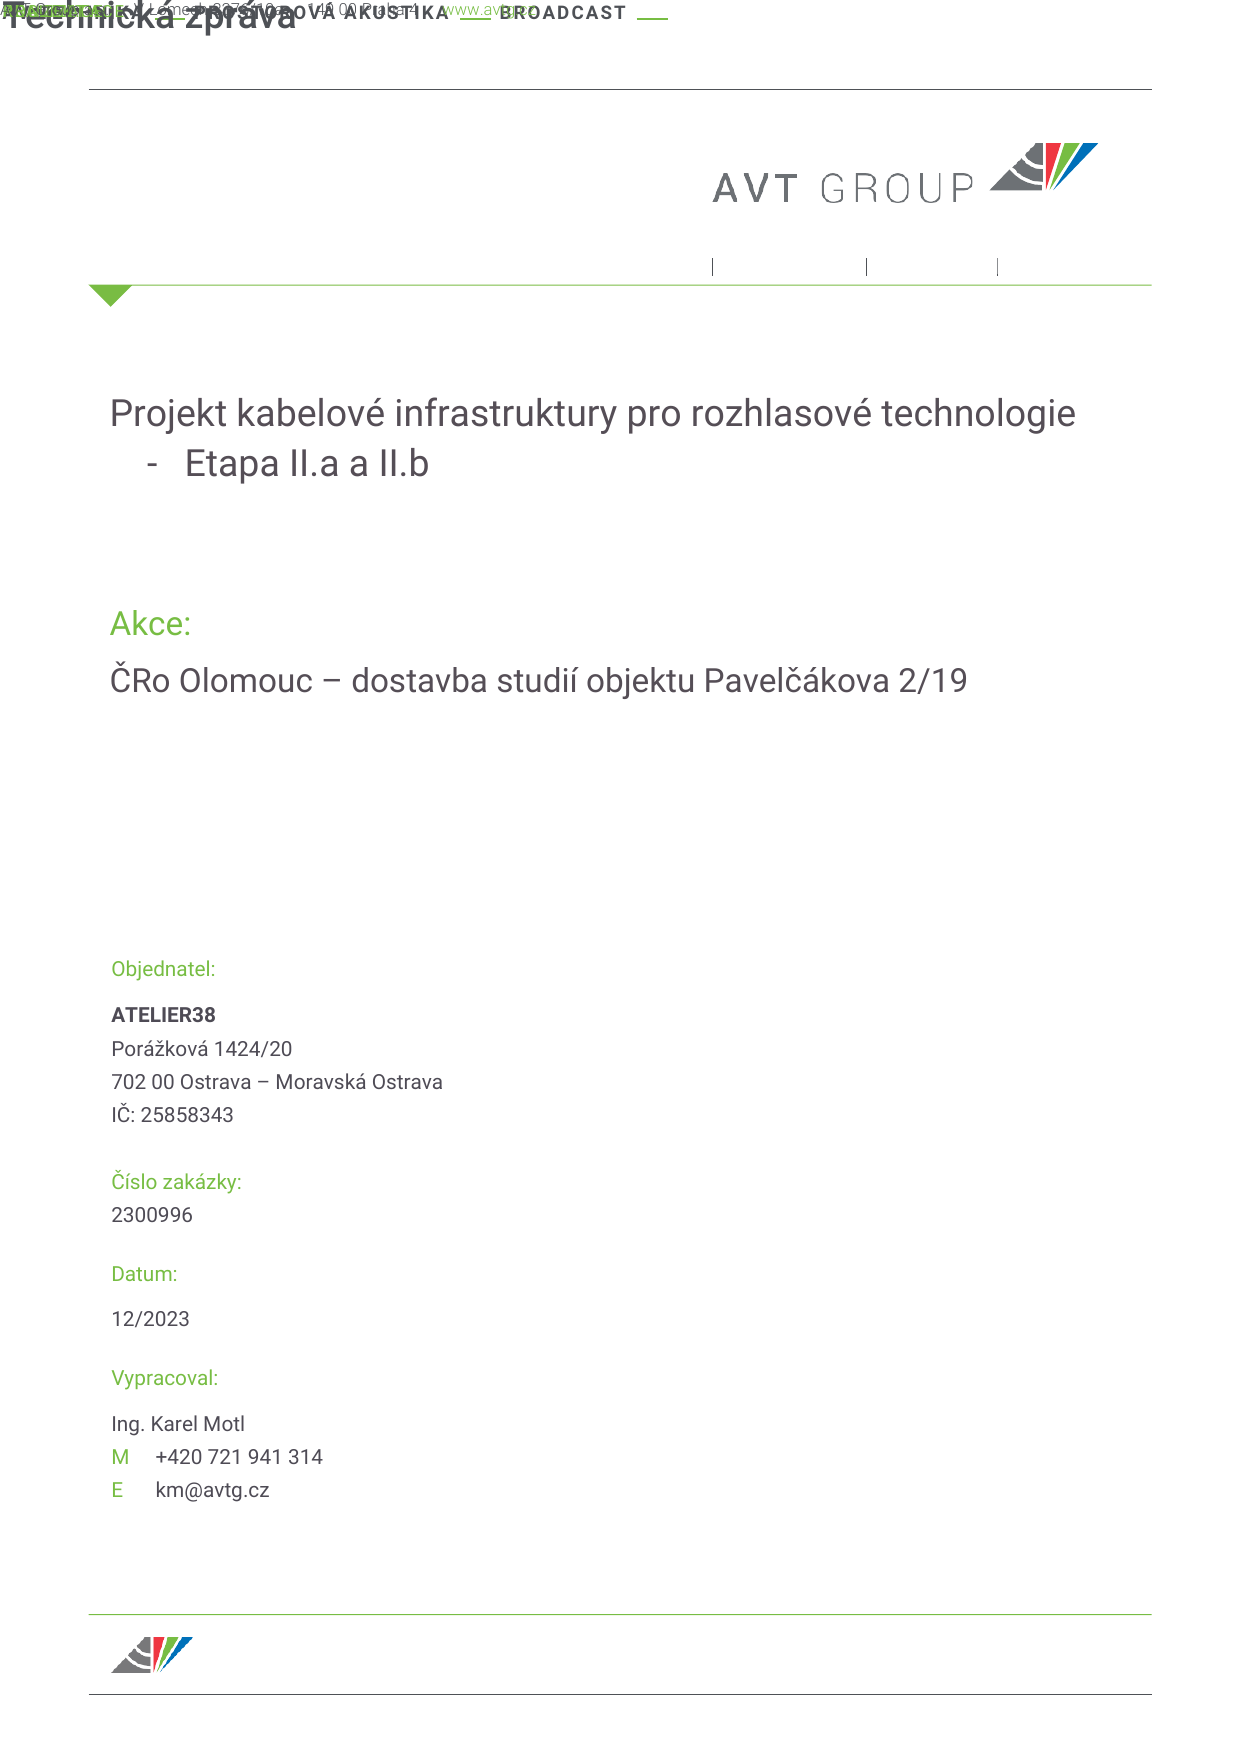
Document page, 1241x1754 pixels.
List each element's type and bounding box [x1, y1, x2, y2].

picture [1012, 143, 1043, 182]
picture [110, 1637, 193, 1673]
picture [953, 173, 973, 202]
picture [821, 173, 843, 203]
picture [920, 173, 941, 203]
picture [743, 173, 769, 202]
picture [855, 173, 877, 202]
picture [712, 173, 738, 202]
picture [886, 173, 909, 203]
